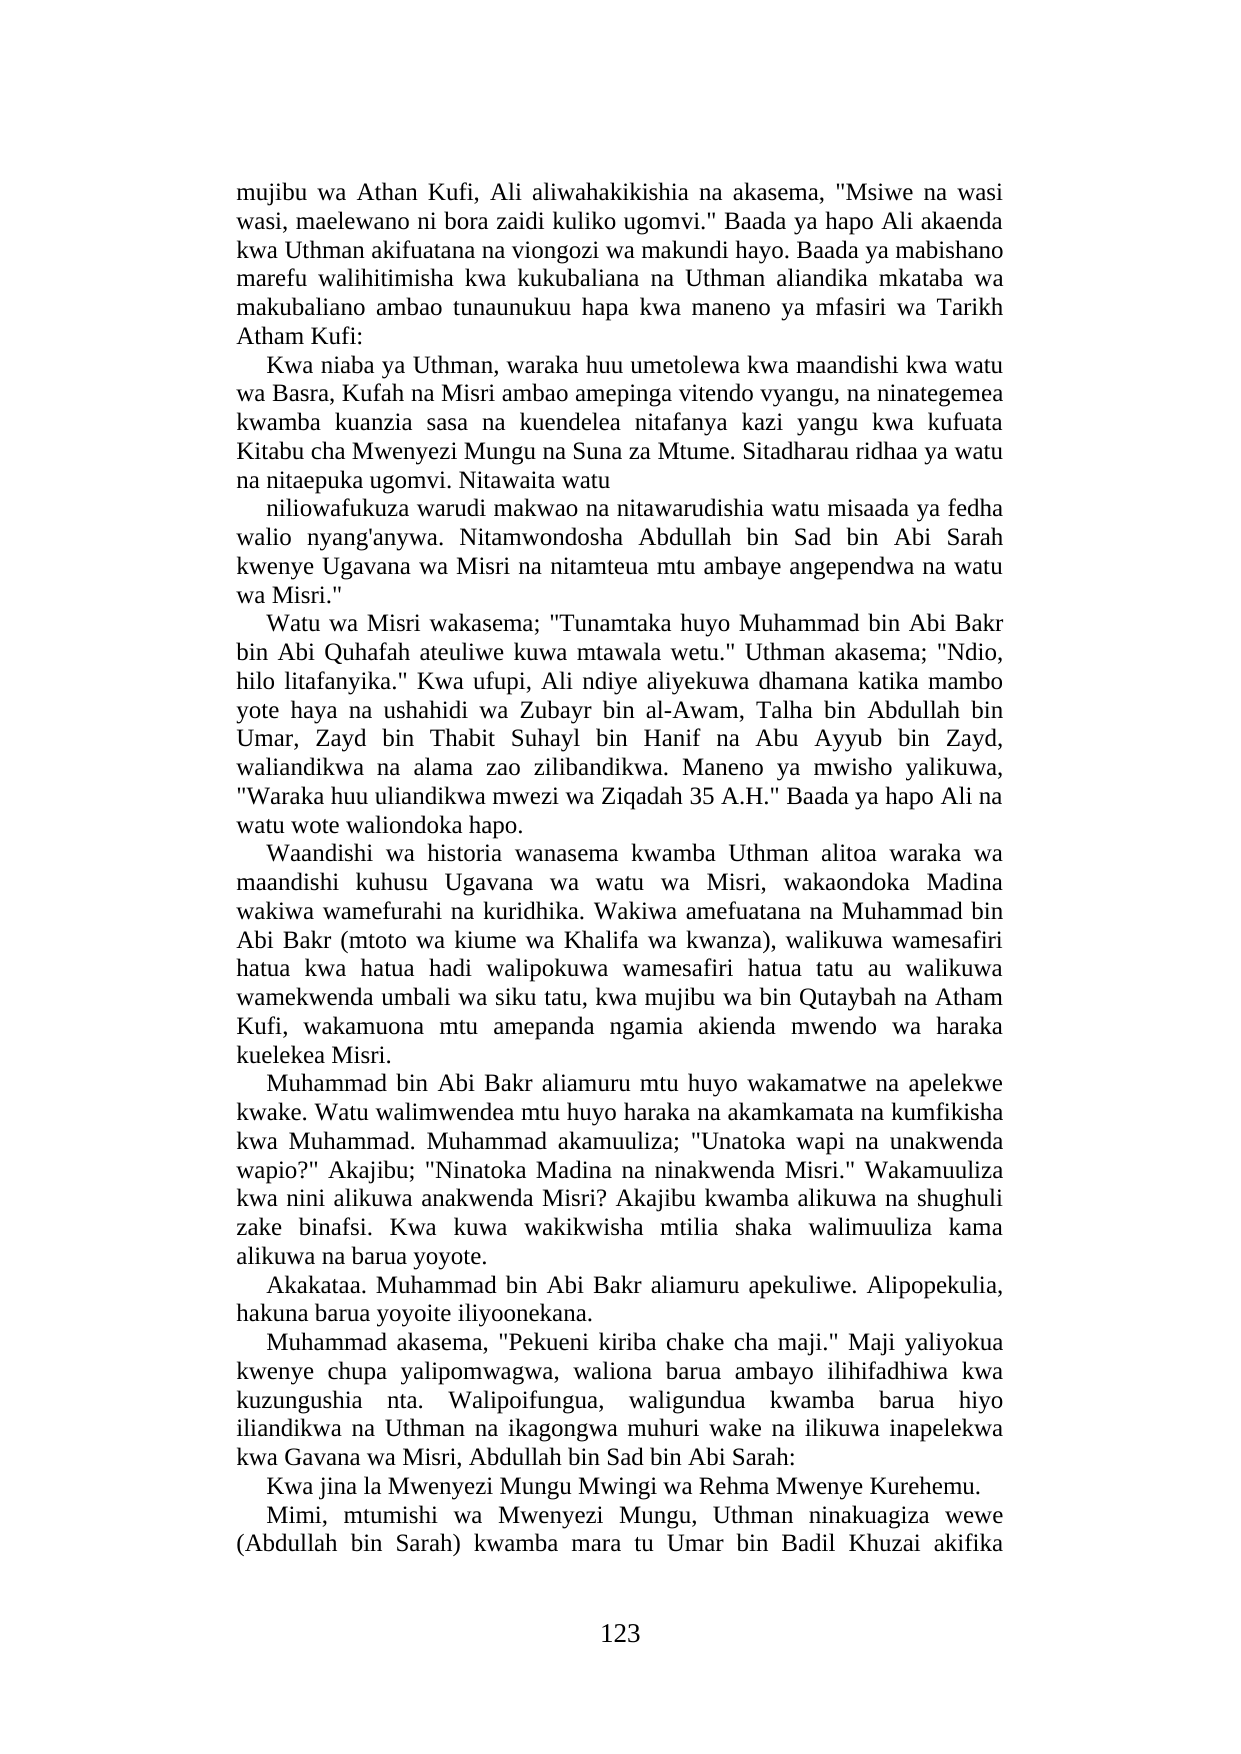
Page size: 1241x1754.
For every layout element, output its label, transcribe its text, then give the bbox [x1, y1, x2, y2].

text Muhammad bin Abi Bakr aliamuru mtu huyo wakamatwe na apelekwe kwake. Watu walimwendea mtu huyo haraka na akamkamata na kumfikisha kwa Muhammad. Muhammad akamuuliza; "Unatoka wapi na unakwenda wapio?" Akajibu; "Ninatoka Madina na ninakwenda Misri." Wakamuuliza kwa nini alikuwa anakwenda Misri? Akajibu kwamba alikuwa na shughuli zake binafsi. Kwa kuwa wakikwisha mtilia shaka walimuuliza kama alikuwa na barua yoyote. [236, 1068, 1004, 1270]
text Kwa niaba ya Uthman, waraka huu umetolewa kwa maandishi kwa watu wa Basra, Kufah na Misri ambao amepinga vitendo vyangu, na ninategemea kwamba kuanzia sasa na kuendelea nitafanya kazi yangu kwa kufuata Kitabu cha Mwenyezi Mungu na Suna za Mtume. Sitadharau ridhaa ya watu na nitaepuka ugomvi. Nitawaita watu [236, 350, 1004, 493]
text Kwa jina la Mwenyezi Mungu Mwingi wa Rehma Mwenye Kurehemu. [236, 1471, 1004, 1500]
text Watu wa Misri wakasema; "Tunamtaka huyo Muhammad bin Abi Bakr bin Abi Quhafah ateuliwe kuwa mtawala wetu." Uthman akasema; "Ndio, hilo litafanyika." Kwa ufupi, Ali ndiye aliyekuwa dhamana katika mambo yote haya na ushahidi wa Zubayr bin al-Awam, Talha bin Abdullah bin Umar, Zayd bin Thabit Suhayl bin Hanif na Abu Ayyub bin Zayd, waliandikwa na alama zao zilibandikwa. Maneno ya mwisho yalikuwa, "Waraka huu uliandikwa mwezi wa Ziqadah 35 A.H." Baada ya hapo Ali na watu wote waliondoka hapo. [236, 608, 1004, 838]
text Muhammad akasema, "Pekueni kiriba chake cha maji." Maji yaliyokua kwenye chupa yalipomwagwa, waliona barua ambayo ilihifadhiwa kwa kuzungushia nta. Walipoifungua, waligundua kwamba barua hiyo iliandikwa na Uthman na ikagongwa muhuri wake na ilikuwa inapelekwa kwa Gavana wa Misri, Abdullah bin Sad bin Abi Sarah: [236, 1327, 1004, 1471]
text niliowafukuza warudi makwao na nitawarudishia watu misaada ya fedha walio nyang'anywa. Nitamwondosha Abdullah bin Sad bin Abi Sarah kwenye Ugavana wa Misri na nitamteua mtu ambaye angependwa na watu wa Misri." [236, 493, 1004, 608]
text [236, 1500, 1004, 1557]
text Akakataa. Muhammad bin Abi Bakr aliamuru apekuliwe. Alipopekulia, hakuna barua yoyoite iliyoonekana. [236, 1270, 1004, 1327]
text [236, 177, 1004, 350]
text Waandishi wa historia wanasema kwamba Uthman alitoa waraka wa maandishi kuhusu Ugavana wa watu wa Misri, wakaondoka Madina wakiwa wamefurahi na kuridhika. Wakiwa amefuatana na Muhammad bin Abi Bakr (mtoto wa kiume wa Khalifa wa kwanza), walikuwa wamesafiri hatua kwa hatua hadi walipokuwa wamesafiri hatua tatu au walikuwa wamekwenda umbali wa siku tatu, kwa mujibu wa bin Qutaybah na Atham Kufi, wakamuona mtu amepanda ngamia akienda mwendo wa haraka kuelekea Misri. [236, 838, 1004, 1068]
